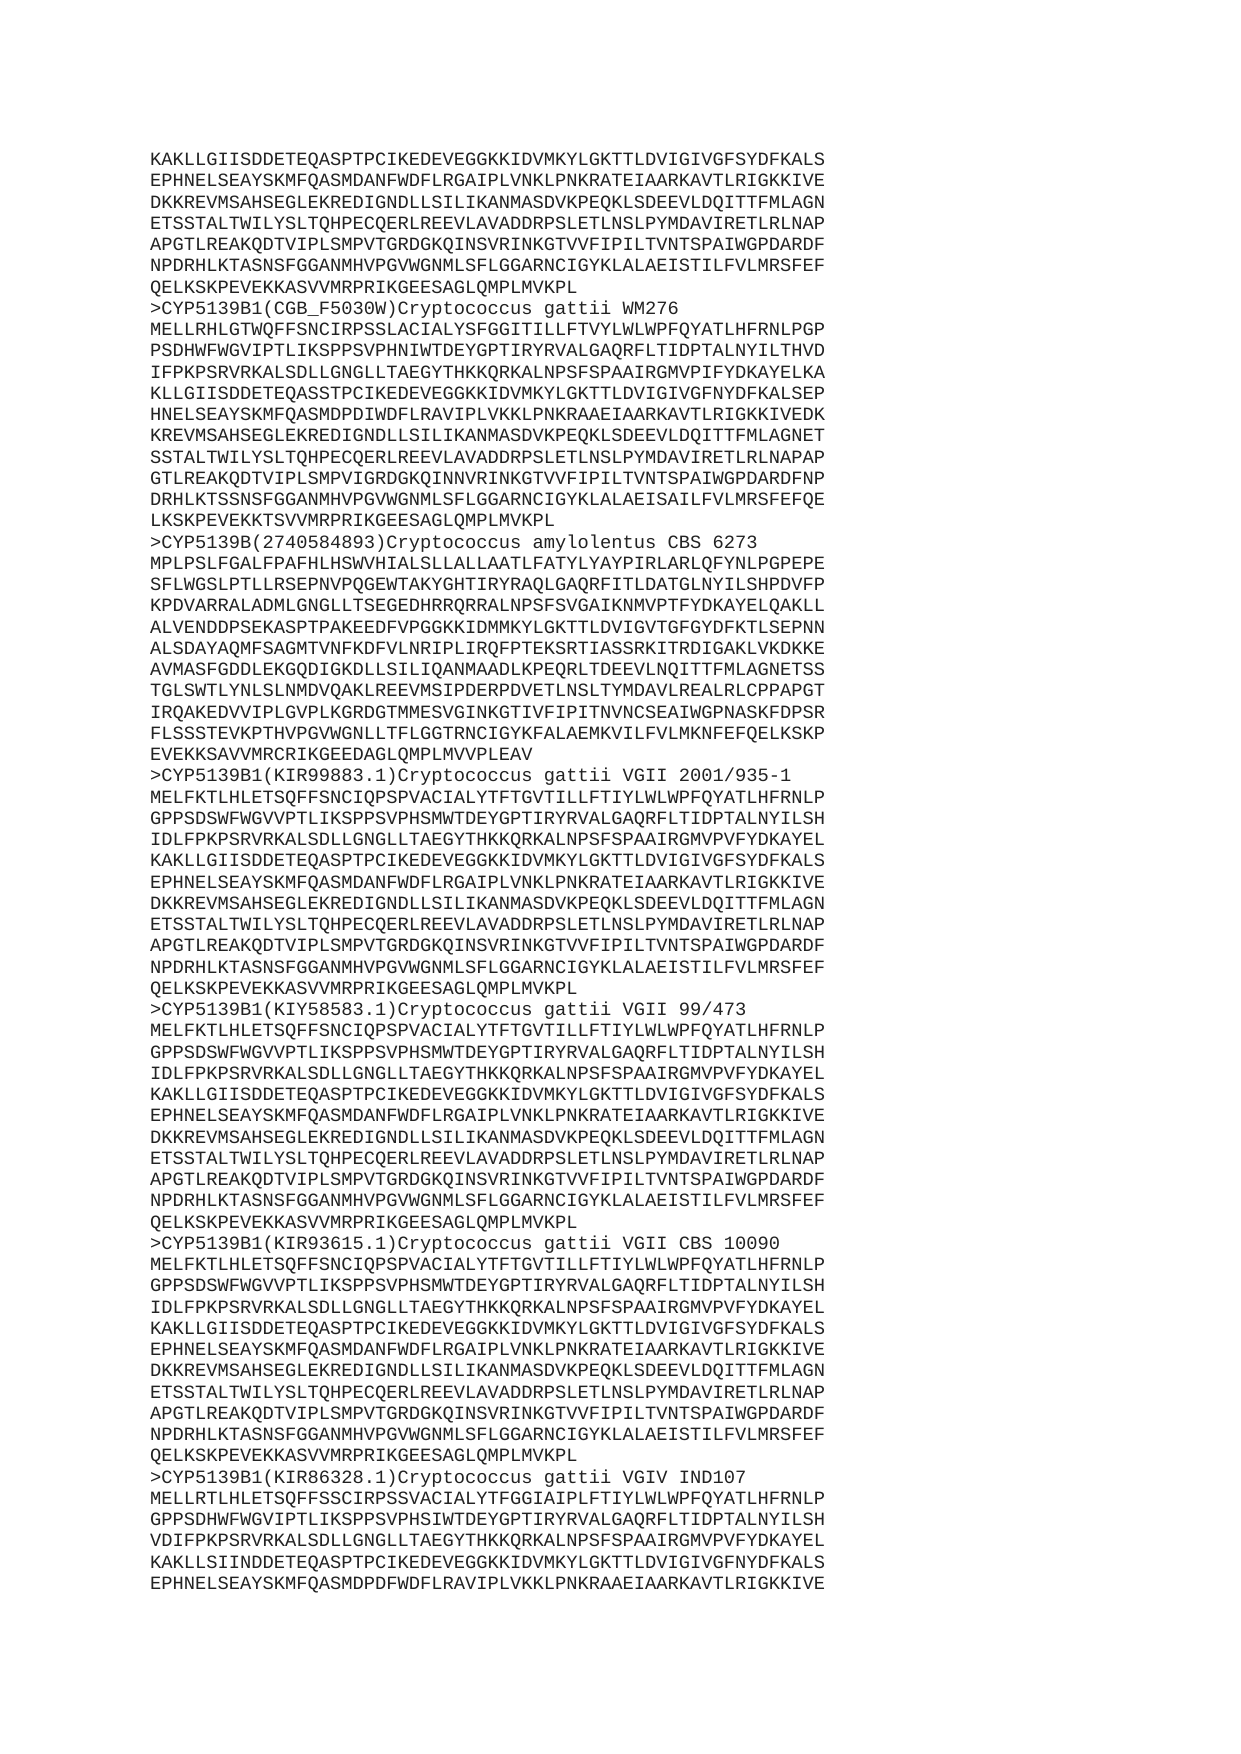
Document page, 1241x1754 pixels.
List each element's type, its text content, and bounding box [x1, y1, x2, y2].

text NPDRHLKTASNSFGGANMHVPGVWGNMLSFLGGARNCIGYKLALAEISTILFVLMRSFEF [150, 256, 1090, 277]
text KAKLLSIINDDETEQASPTPCIKEDEVEGGKKIDVMKYLGKTTLDVIGIVGFNYDFKALS [150, 1552, 1090, 1574]
text EPHNELSEAYSKMFQASMDANFWDFLRGAIPLVNKLPNKRATEIAARKAVTLRIGKKIVE [150, 1106, 1090, 1127]
text IDLFPKPSRVRKALSDLLGNGLLTAEGYTHKKQRKALNPSFSPAAIRGMVPVFYDKAYEL [150, 830, 1090, 851]
text APGTLREAKQDTVIPLSMPVTGRDGKQINSVRINKGTVVFIPILTVNTSPAIWGPDARDF [150, 936, 1090, 957]
text EPHNELSEAYSKMFQASMDANFWDFLRGAIPLVNKLPNKRATEIAARKAVTLRIGKKIVE [150, 872, 1090, 894]
text GPPSDSWFWGVVPTLIKSPPSVPHSMWTDEYGPTIRYRVALGAQRFLTIDPTALNYILSH [150, 1276, 1090, 1297]
text >CYP5139B1(KIR86328.1)Cryptococcus gattii VGIV IND107 [150, 1467, 1090, 1489]
text APGTLREAKQDTVIPLSMPVTGRDGKQINSVRINKGTVVFIPILTVNTSPAIWGPDARDF [150, 1170, 1090, 1191]
text GTLREAKQDTVIPLSMPVIGRDGKQINNVRINKGTVVFIPILTVNTSPAIWGPDARDFNP [150, 469, 1090, 490]
text VDIFPKPSRVRKALSDLLGNGLLTAEGYTHKKQRKALNPSFSPAAIRGMVPVFYDKAYEL [150, 1531, 1090, 1552]
text IFPKPSRVRKALSDLLGNGLLTAEGYTHKKQRKALNPSFSPAAIRGMVPIFYDKAYELKA [150, 362, 1090, 384]
text DKKREVMSAHSEGLEKREDIGNDLLSILIKANMASDVKPEQKLSDEEVLDQITTFMLAGN [150, 1361, 1090, 1382]
text KAKLLGIISDDETEQASPTPCIKEDEVEGGKKIDVMKYLGKTTLDVIGIVGFSYDFKALS [150, 851, 1090, 872]
text ETSSTALTWILYSLTQHPECQERLREEVLAVADDRPSLETLNSLPYMDAVIRETLRLNAP [150, 214, 1090, 235]
text MELFKTLHLETSQFFSNCIQPSPVACIALYTFTGVTILLFTIYLWLWPFQYATLHFRNLP [150, 787, 1090, 809]
text NPDRHLKTASNSFGGANMHVPGVWGNMLSFLGGARNCIGYKLALAEISTILFVLMRSFEF [150, 957, 1090, 979]
text DRHLKTSSNSFGGANMHVPGVWGNMLSFLGGARNCIGYKLALAEISAILFVLMRSFEFQE [150, 490, 1090, 511]
text GPPSDSWFWGVVPTLIKSPPSVPHSMWTDEYGPTIRYRVALGAQRFLTIDPTALNYILSH [150, 1042, 1090, 1064]
text ETSSTALTWILYSLTQHPECQERLREEVLAVADDRPSLETLNSLPYMDAVIRETLRLNAP [150, 1382, 1090, 1404]
text DKKREVMSAHSEGLEKREDIGNDLLSILIKANMASDVKPEQKLSDEEVLDQITTFMLAGN [150, 1127, 1090, 1149]
text APGTLREAKQDTVIPLSMPVTGRDGKQINSVRINKGTVVFIPILTVNTSPAIWGPDARDF [150, 235, 1090, 256]
text KPDVARRALADMLGNGLLTSEGEDHRRQRRALNPSFSVGAIKNMVPTFYDKAYELQAKLL [150, 596, 1090, 617]
text DKKREVMSAHSEGLEKREDIGNDLLSILIKANMASDVKPEQKLSDEEVLDQITTFMLAGN [150, 894, 1090, 915]
text EVEKKSAVVMRCRIKGEEDAGLQMPLMVVPLEAV [150, 745, 1090, 766]
text >CYP5139B1(KIY58583.1)Cryptococcus gattii VGII 99/473 [150, 1000, 1090, 1021]
text GPPSDSWFWGVVPTLIKSPPSVPHSMWTDEYGPTIRYRVALGAQRFLTIDPTALNYILSH [150, 809, 1090, 830]
text >CYP5139B1(CGB_F5030W)Cryptococcus gattii WM276 [150, 299, 1090, 320]
text KREVMSAHSEGLEKREDIGNDLLSILIKANMASDVKPEQKLSDEEVLDQITTFMLAGNET [150, 426, 1090, 447]
text KLLGIISDDETEQASSTPCIKEDEVEGGKKIDVMKYLGKTTLDVIGIVGFNYDFKALSEP [150, 384, 1090, 405]
text KAKLLGIISDDETEQASPTPCIKEDEVEGGKKIDVMKYLGKTTLDVIGIVGFSYDFKALS [150, 1319, 1090, 1340]
text SFLWGSLPTLLRSEPNVPQGEWTAKYGHTIRYRAQLGAQRFITLDATGLNYILSHPDVFP [150, 575, 1090, 596]
text EPHNELSEAYSKMFQASMDPDFWDFLRAVIPLVKKLPNKRAAEIAARKAVTLRIGKKIVE [150, 1574, 1090, 1595]
text >CYP5139B1(KIR93615.1)Cryptococcus gattii VGII CBS 10090 [150, 1234, 1090, 1255]
text AVMASFGDDLEKGQDIGKDLLSILIQANMAADLKPEQRLTDEEVLNQITTFMLAGNETSS [150, 660, 1090, 681]
text ETSSTALTWILYSLTQHPECQERLREEVLAVADDRPSLETLNSLPYMDAVIRETLRLNAP [150, 1149, 1090, 1170]
text APGTLREAKQDTVIPLSMPVTGRDGKQINSVRINKGTVVFIPILTVNTSPAIWGPDARDF [150, 1404, 1090, 1425]
text MPLPSLFGALFPAFHLHSWVHIALSLLALLAATLFATYLYAYPIRLARLQFYNLPGPEPE [150, 554, 1090, 575]
text QELKSKPEVEKKASVVMRPRIKGEESAGLQMPLMVKPL [150, 1446, 1090, 1467]
text MELLRHLGTWQFFSNCIRPSSLACIALYSFGGITILLFTVYLWLWPFQYATLHFRNLPGP [150, 320, 1090, 341]
text IDLFPKPSRVRKALSDLLGNGLLTAEGYTHKKQRKALNPSFSPAAIRGMVPVFYDKAYEL [150, 1064, 1090, 1085]
text PSDHWFWGVIPTLIKSPPSVPHNIWTDEYGPTIRYRVALGAQRFLTIDPTALNYILTHVD [150, 341, 1090, 362]
text KAKLLGIISDDETEQASPTPCIKEDEVEGGKKIDVMKYLGKTTLDVIGIVGFSYDFKALS [150, 150, 1090, 171]
text SSTALTWILYSLTQHPECQERLREEVLAVADDRPSLETLNSLPYMDAVIRETLRLNAPAP [150, 447, 1090, 469]
text NPDRHLKTASNSFGGANMHVPGVWGNMLSFLGGARNCIGYKLALAEISTILFVLMRSFEF [150, 1191, 1090, 1212]
text HNELSEAYSKMFQASMDPDIWDFLRAVIPLVKKLPNKRAAEIAARKAVTLRIGKKIVEDK [150, 405, 1090, 426]
text IDLFPKPSRVRKALSDLLGNGLLTAEGYTHKKQRKALNPSFSPAAIRGMVPVFYDKAYEL [150, 1297, 1090, 1319]
text GPPSDHWFWGVIPTLIKSPPSVPHSIWTDEYGPTIRYRVALGAQRFLTIDPTALNYILSH [150, 1510, 1090, 1531]
text >CYP5139B1(KIR99883.1)Cryptococcus gattii VGII 2001/935-1 [150, 766, 1090, 787]
text MELLRTLHLETSQFFSSCIRPSSVACIALYTFGGIAIPLFTIYLWLWPFQYATLHFRNLP [150, 1489, 1090, 1510]
text KAKLLGIISDDETEQASPTPCIKEDEVEGGKKIDVMKYLGKTTLDVIGIVGFSYDFKALS [150, 1085, 1090, 1106]
text FLSSSTEVKPTHVPGVWGNLLTFLGGTRNCIGYKFALAEMKVILFVLMKNFEFQELKSKP [150, 724, 1090, 745]
text EPHNELSEAYSKMFQASMDANFWDFLRGAIPLVNKLPNKRATEIAARKAVTLRIGKKIVE [150, 171, 1090, 192]
text ALVENDDPSEKASPTPAKEEDFVPGGKKIDMMKYLGKTTLDVIGVTGFGYDFKTLSEPNN [150, 617, 1090, 639]
text ALSDAYAQMFSAGMTVNFKDFVLNRIPLIRQFPTEKSRTIASSRKITRDIGAKLVKDKKE [150, 639, 1090, 660]
text MELFKTLHLETSQFFSNCIQPSPVACIALYTFTGVTILLFTIYLWLWPFQYATLHFRNLP [150, 1021, 1090, 1042]
text QELKSKPEVEKKASVVMRPRIKGEESAGLQMPLMVKPL [150, 277, 1090, 299]
text QELKSKPEVEKKASVVMRPRIKGEESAGLQMPLMVKPL [150, 979, 1090, 1000]
text LKSKPEVEKKTSVVMRPRIKGEESAGLQMPLMVKPL [150, 511, 1090, 532]
text IRQAKEDVVIPLGVPLKGRDGTMMESVGINKGTIVFIPITNVNCSEAIWGPNASKFDPSR [150, 702, 1090, 724]
text MELFKTLHLETSQFFSNCIQPSPVACIALYTFTGVTILLFTIYLWLWPFQYATLHFRNLP [150, 1255, 1090, 1276]
text NPDRHLKTASNSFGGANMHVPGVWGNMLSFLGGARNCIGYKLALAEISTILFVLMRSFEF [150, 1425, 1090, 1446]
text ETSSTALTWILYSLTQHPECQERLREEVLAVADDRPSLETLNSLPYMDAVIRETLRLNAP [150, 915, 1090, 936]
text TGLSWTLYNLSLNMDVQAKLREEVMSIPDERPDVETLNSLTYMDAVLREALRLCPPAPGT [150, 681, 1090, 702]
text DKKREVMSAHSEGLEKREDIGNDLLSILIKANMASDVKPEQKLSDEEVLDQITTFMLAGN [150, 192, 1090, 214]
text EPHNELSEAYSKMFQASMDANFWDFLRGAIPLVNKLPNKRATEIAARKAVTLRIGKKIVE [150, 1340, 1090, 1361]
text >CYP5139B(2740584893)Cryptococcus amylolentus CBS 6273 [150, 532, 1090, 554]
text QELKSKPEVEKKASVVMRPRIKGEESAGLQMPLMVKPL [150, 1212, 1090, 1234]
